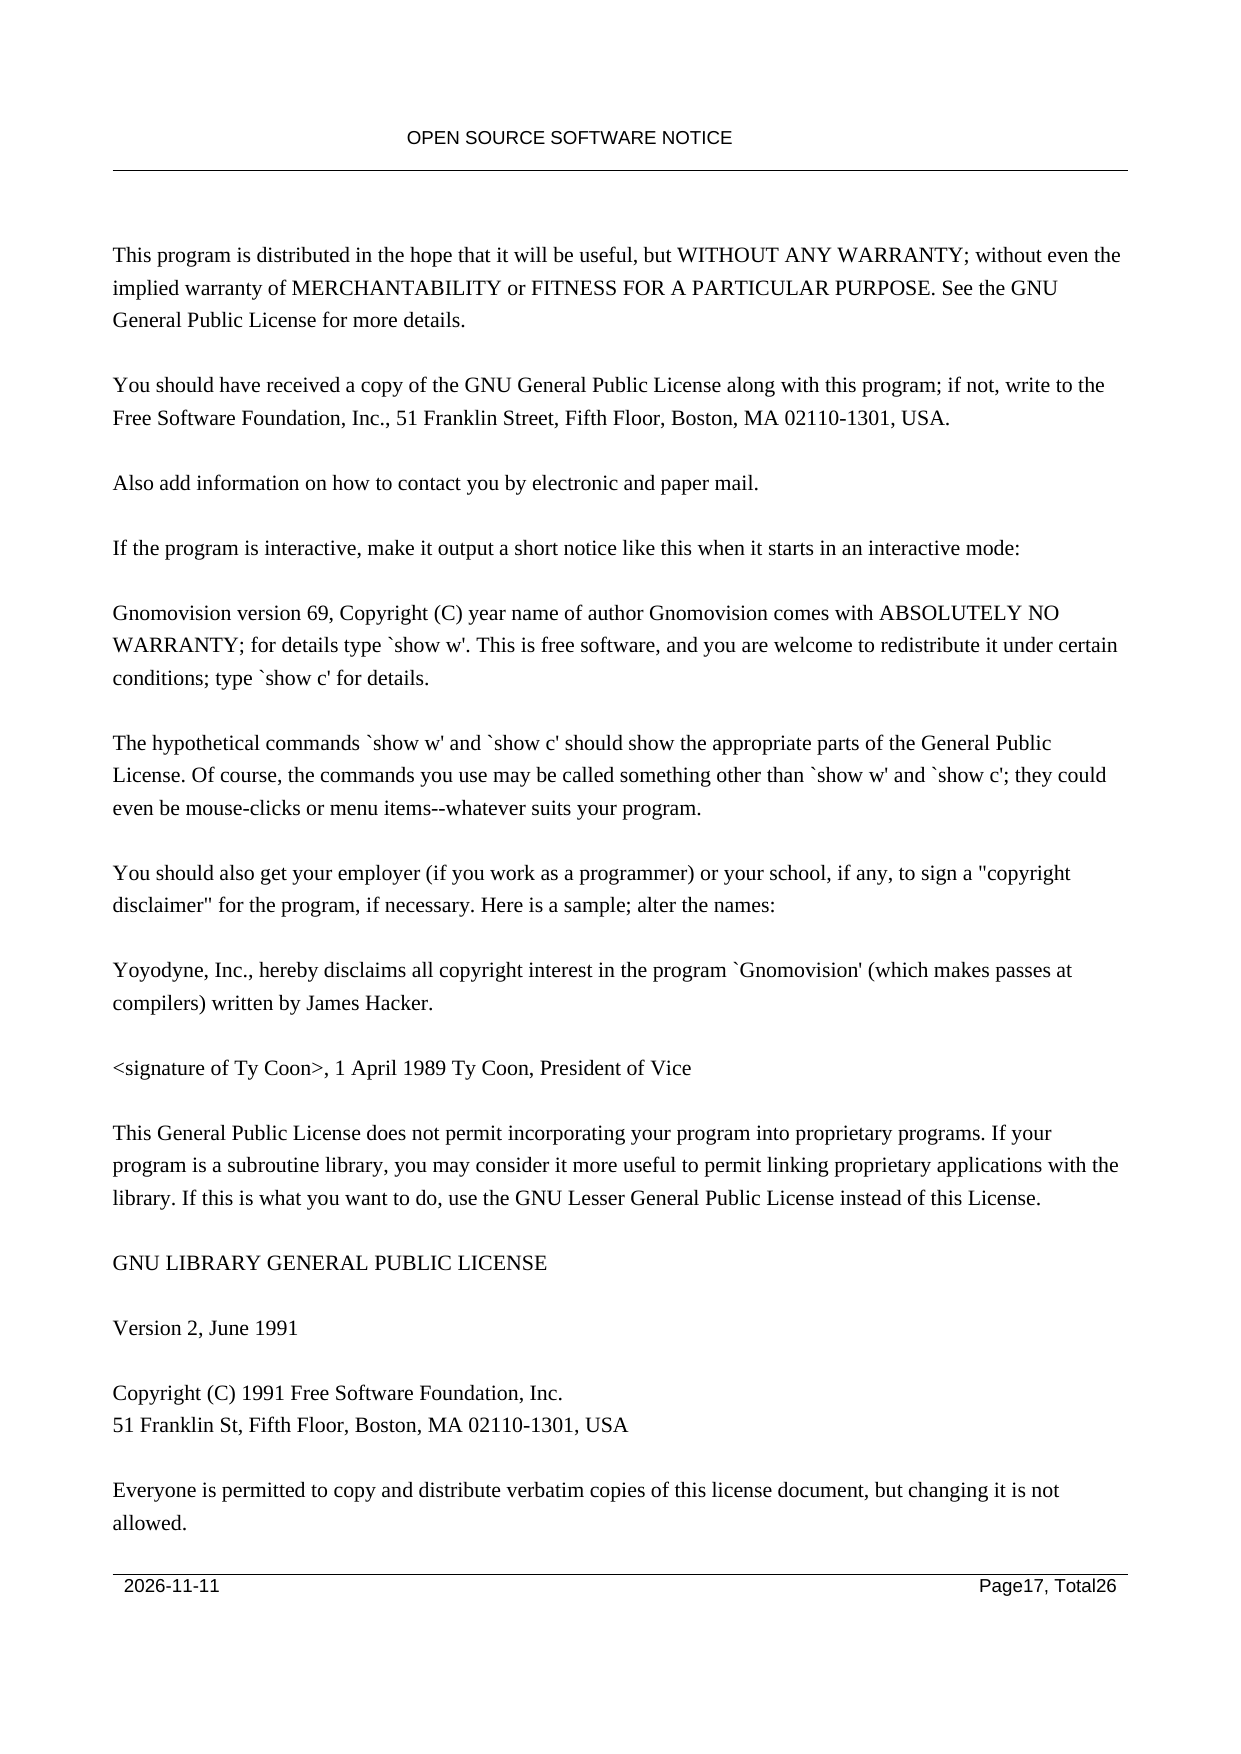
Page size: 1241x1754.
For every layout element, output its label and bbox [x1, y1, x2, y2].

text [112, 206, 1128, 1539]
